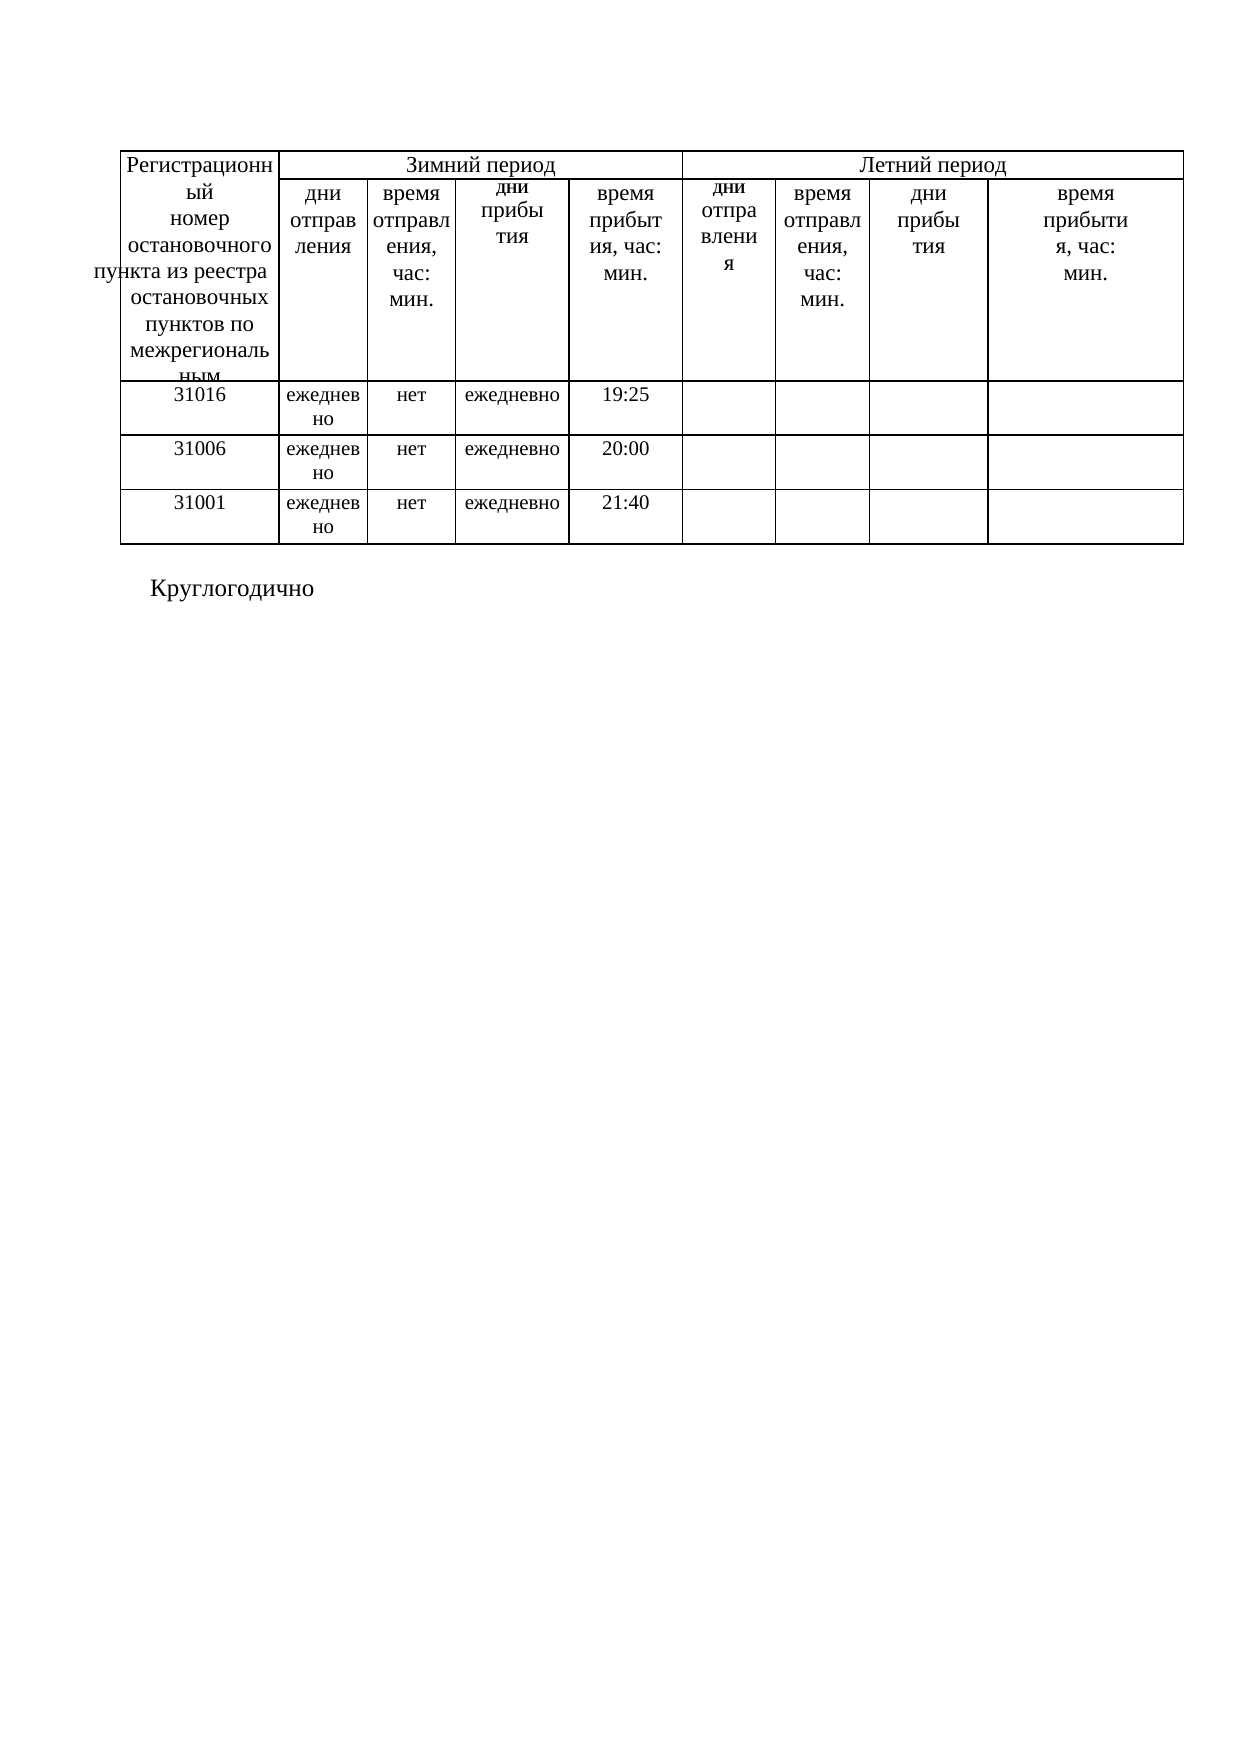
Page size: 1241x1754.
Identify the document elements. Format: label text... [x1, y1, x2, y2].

table_header Зимний период [280, 152, 682, 178]
table_cell время прибыт ия, час: мин. [570, 180, 682, 380]
table_cell дни прибы тия [870, 180, 987, 380]
table_cell [989, 382, 1183, 434]
table_cell дни отправ ления [280, 180, 367, 380]
table_cell ежедневно [280, 490, 367, 543]
table_cell [989, 436, 1183, 489]
table_cell время отправл ения, час: мин. [368, 180, 455, 380]
table_cell ДНИ отпра влени я [683, 180, 775, 380]
table_cell [683, 436, 775, 489]
table_header Летний период [683, 152, 1183, 178]
text Круглогодично [150, 573, 1090, 602]
table_cell [776, 490, 869, 543]
table_cell 19:25 [570, 382, 682, 434]
table_cell 20:00 [570, 436, 682, 489]
table_cell [870, 490, 987, 543]
table_cell нет [368, 436, 455, 489]
table_cell 31016 [121, 382, 278, 434]
table_cell 31006 [121, 436, 278, 489]
table_cell 21:40 [570, 490, 682, 543]
table_cell нет [368, 382, 455, 434]
table_cell время прибыти я, час: мин. [989, 180, 1183, 380]
table_cell [683, 490, 775, 543]
table_cell ДНИ прибы тия [456, 180, 568, 380]
table_cell [870, 382, 987, 434]
table_cell ежедневно [280, 382, 367, 434]
table_cell 31001 [121, 490, 278, 543]
table_cell [870, 436, 987, 489]
table_cell [776, 436, 869, 489]
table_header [121, 152, 278, 380]
table_cell время отправл ения, час: мин. [776, 180, 869, 380]
table_cell ежедневно [456, 382, 568, 434]
table_cell ежедневно [456, 436, 568, 489]
table_cell нет [368, 490, 455, 543]
table_cell ежедневно [456, 490, 568, 543]
table_cell [683, 382, 775, 434]
table_cell [776, 382, 869, 434]
table_cell [989, 490, 1183, 543]
table_cell ежедневно [280, 436, 367, 489]
